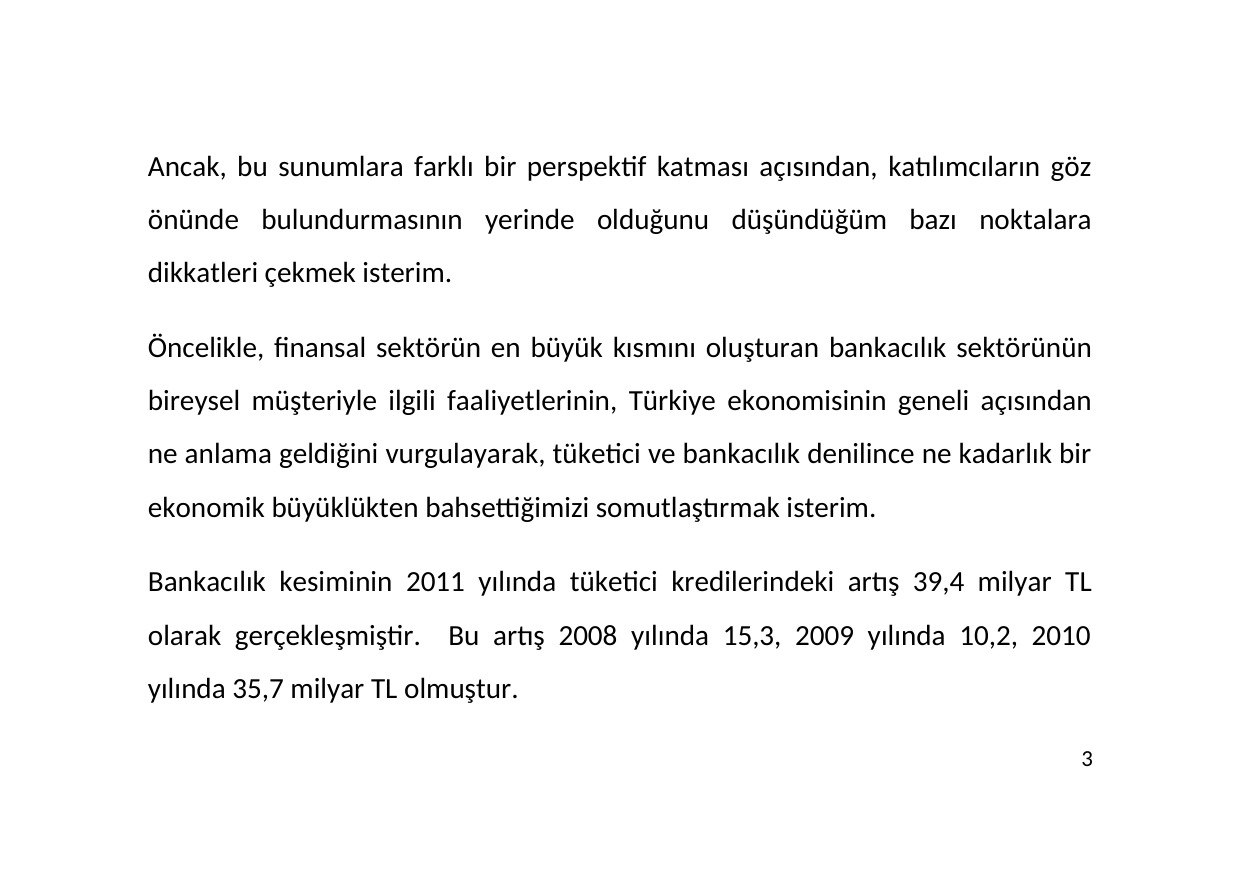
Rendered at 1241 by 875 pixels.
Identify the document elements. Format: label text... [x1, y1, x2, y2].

text Ancak, bu sunumlara farklı bir perspektif katması açısından, katılımcıların göz önünde bulundurmasının yerinde olduğunu düşündüğüm bazı noktalara dikkatleri çekmek isterim. [148, 148, 1093, 290]
text Öncelikle, finansal sektörün en büyük kısmını oluşturan bankacılık sektörünün bireysel müşteriyle ilgili faaliyetlerinin, Türkiye ekonomisinin geneli açısından ne anlama geldiğini vurgulayarak, tüketici ve bankacılık denilince ne kadarlık bir ekonomik büyüklükten bahsettiğimizi somutlaştırmak isterim. [148, 329, 1093, 525]
text Bankacılık kesiminin 2011 yılında tüketici kredilerindeki artış 39,4 milyar TL olarak gerçekleşmiştir. Bu artış 2008 yılında 15,3, 2009 yılında 10,2, 2010 yılında 35,7 milyar TL olmuştur. [148, 563, 1093, 706]
